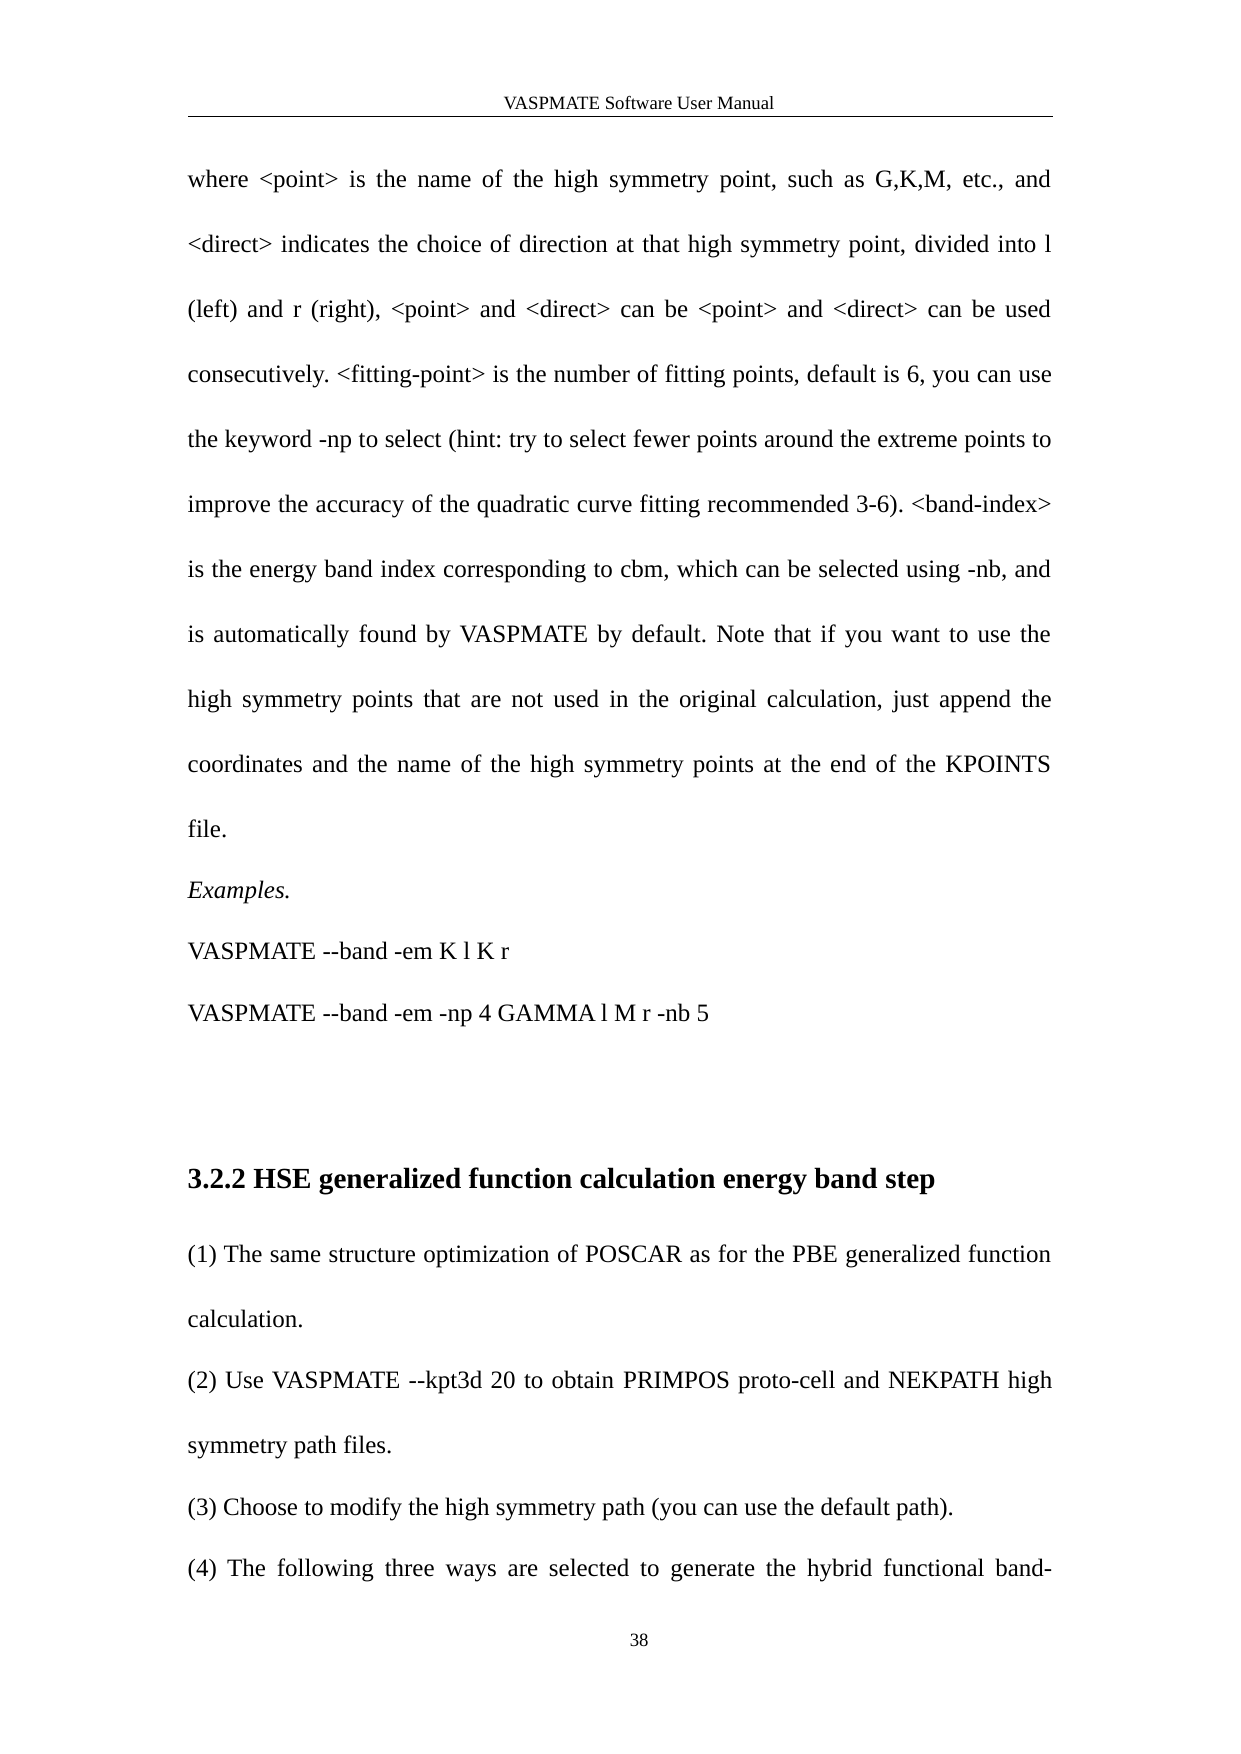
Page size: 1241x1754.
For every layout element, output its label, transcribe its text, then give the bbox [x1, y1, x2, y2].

text VASPMATE --band -em K l K r [187, 934, 1053, 967]
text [187, 162, 1053, 844]
text (2) Use VASPMATE --kpt3d 20 to obtain PRIMPOS proto-cell and NEKPATH high symmetry path files. [187, 1364, 1053, 1461]
subtitle 3.2.2 HSE generalized function calculation energy band step [187, 1145, 1053, 1210]
text (1) The same structure optimization of POSCAR as for the PBE generalized function calculation. [187, 1237, 1053, 1335]
text Examples. [187, 873, 1053, 906]
text (3) Choose to modify the high symmetry path (you can use the default path). [187, 1490, 1053, 1522]
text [187, 1551, 1053, 1584]
text VASPMATE --band -em -np 4 GAMMA l M r -nb 5 [187, 996, 1053, 1028]
